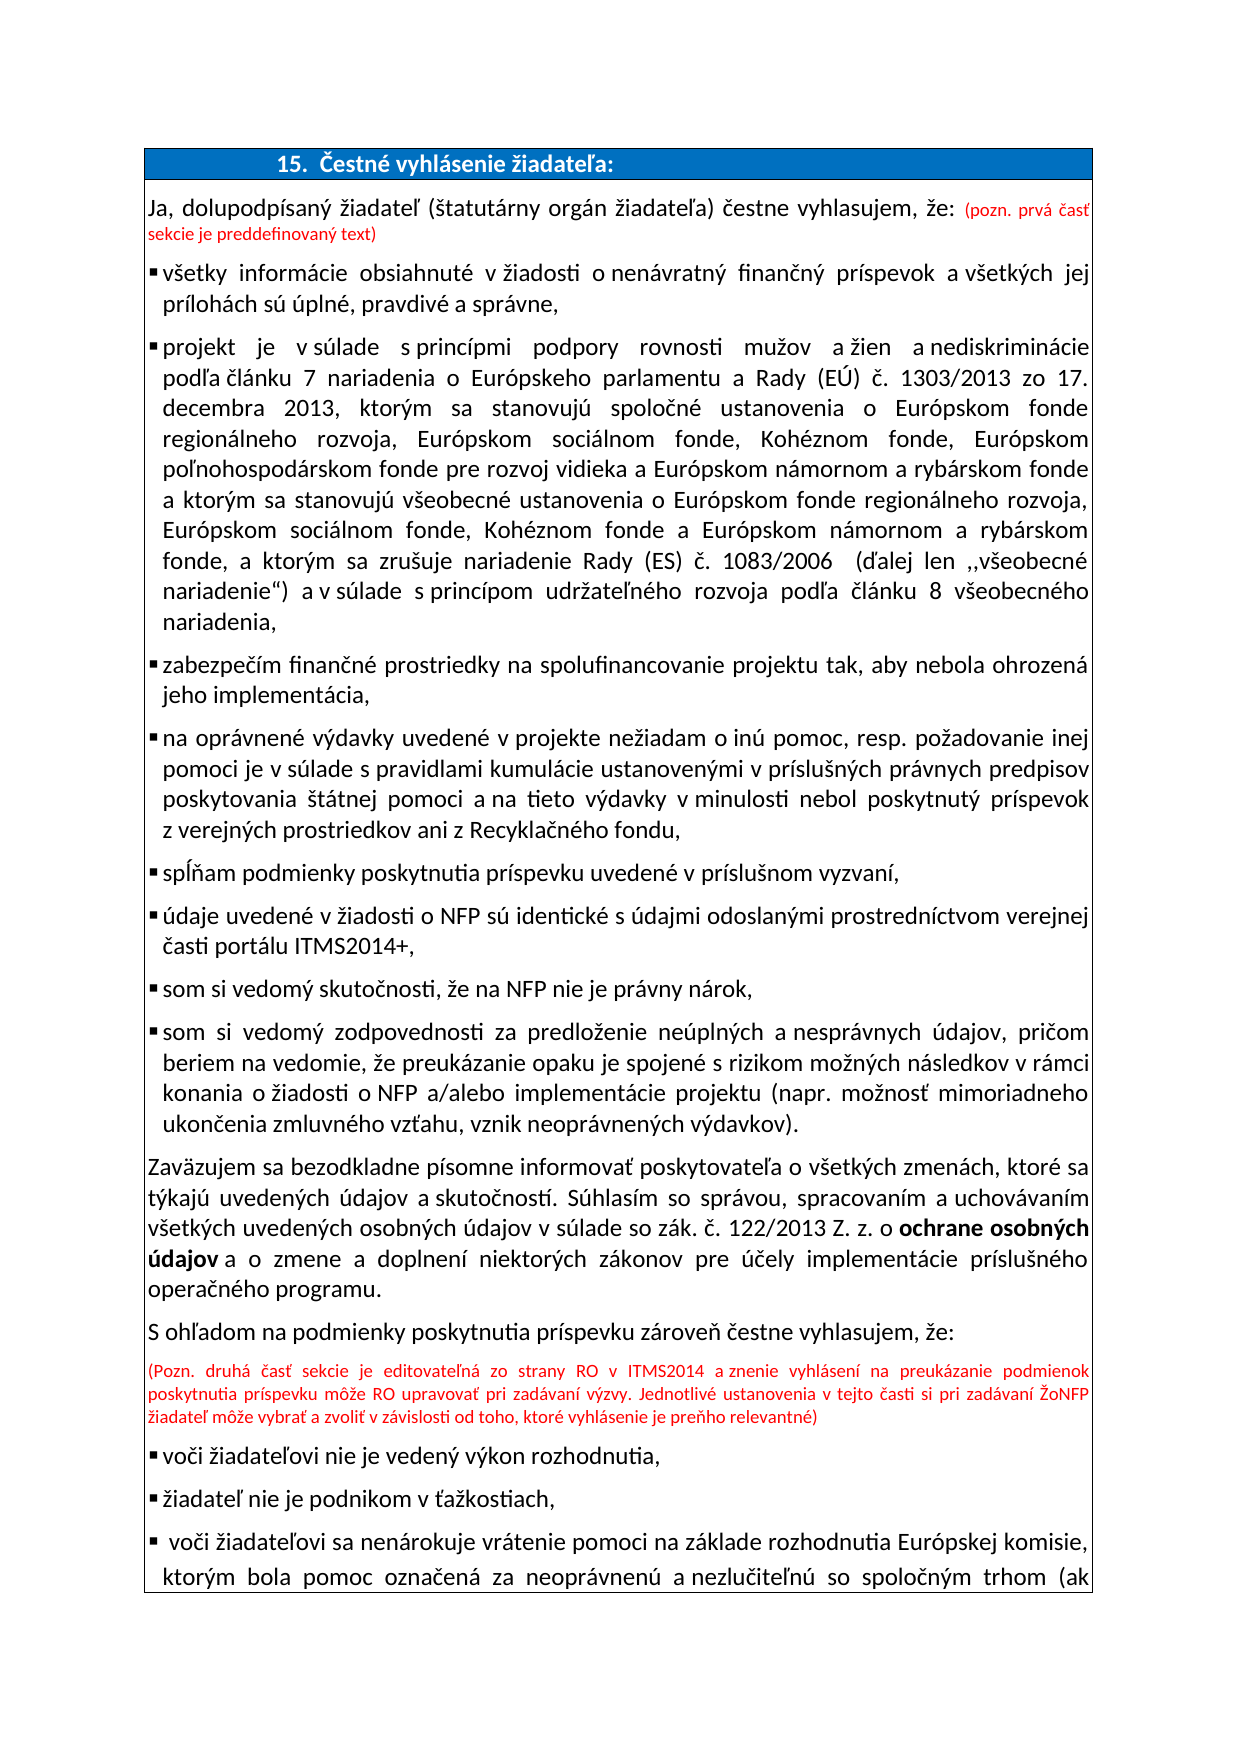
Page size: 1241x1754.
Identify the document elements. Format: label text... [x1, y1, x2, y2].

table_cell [145, 180, 1092, 1592]
table_header [746, 149, 871, 179]
table_header [871, 149, 1092, 179]
table_header 15. Čestné vyhlásenie žiadateľa: [145, 149, 746, 179]
